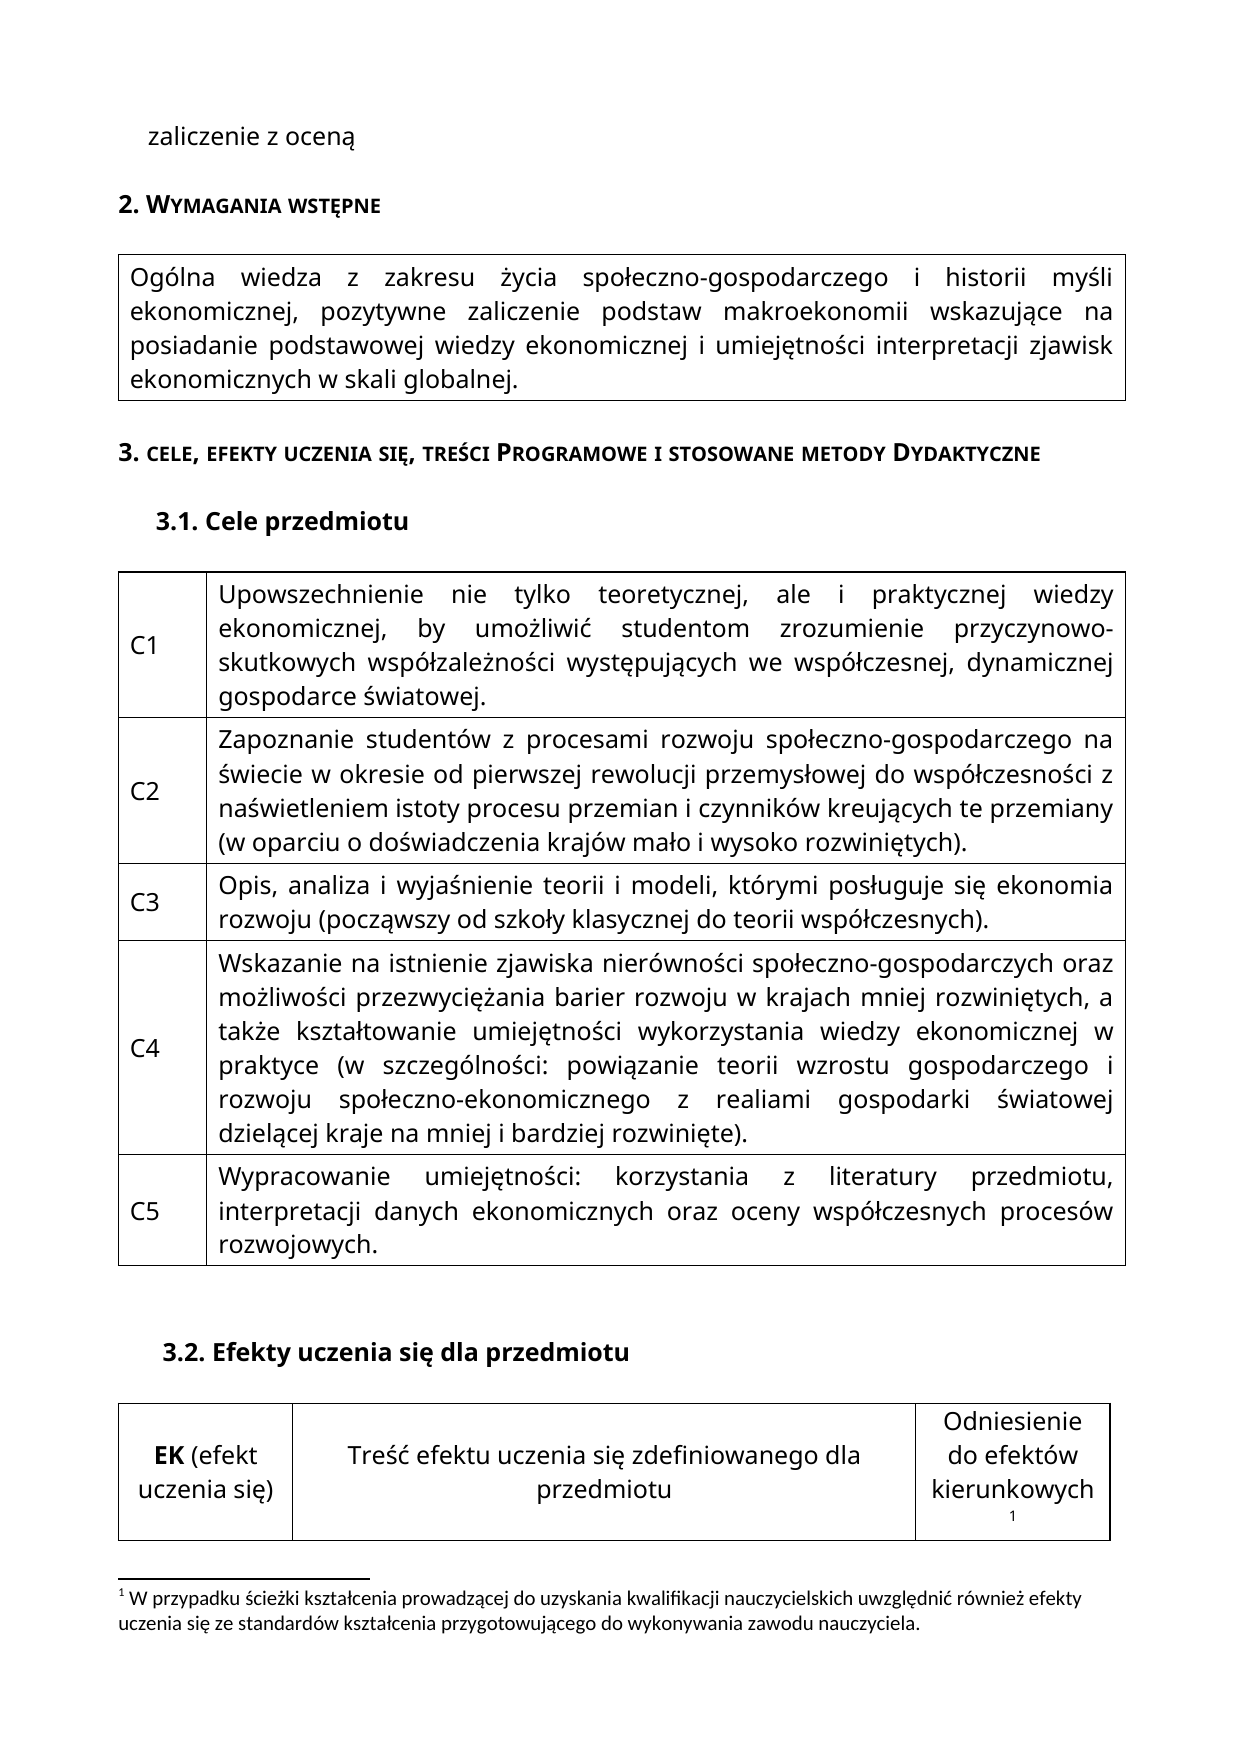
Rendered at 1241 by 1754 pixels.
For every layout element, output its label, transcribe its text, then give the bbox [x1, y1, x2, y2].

text 3.1. Cele przedmiotu [156, 503, 1122, 537]
table_header Odniesienie do efektów kierunkowych [916, 1404, 1109, 1540]
table_cell Wskazanie na istnienie zjawiska nierówności społeczno-gospodarczych oraz możliwości przezwyciężania barier rozwoju w krajach mniej rozwiniętych, a także kształtowanie umiejętności wykorzystania wiedzy ekonomicznej w praktyce (w szczególności: powiązanie teorii wzrostu gospodarczego i rozwoju społeczno-ekonomicznego z realiami gospodarki światowej dzielącej kraje na mniej i bardziej rozwinięte). [207, 941, 1125, 1154]
table_cell C2 [119, 718, 206, 863]
table_cell C3 [119, 864, 206, 940]
table_header Treść efektu uczenia się zdefiniowanego dla przedmiotu [293, 1404, 915, 1540]
text 3. cele, efekty uczenia się, treści Programowe i stosowane metody Dydaktyczne [118, 435, 1122, 469]
text zaliczenie z oceną [148, 118, 1122, 152]
table_cell C5 [119, 1155, 206, 1265]
table_header Ogólna wiedza z zakresu życia społeczno-gospodarczego i historii myśli ekonomicznej, pozytywne zaliczenie podstaw makroekonomii wskazujące na posiadanie podstawowej wiedzy ekonomicznej i umiejętności interpretacji zjawisk ekonomicznych w skali globalnej. [119, 255, 1125, 400]
table_header C1 [119, 573, 206, 717]
table_cell Opis, analiza i wyjaśnienie teorii i modeli, którymi posługuje się ekonomia rozwoju (począwszy od szkoły klasycznej do teorii współczesnych). [207, 864, 1125, 940]
table_cell C4 [119, 941, 206, 1154]
table_cell Zapoznanie studentów z procesami rozwoju społeczno-gospodarczego na świecie w okresie od pierwszej rewolucji przemysłowej do współczesności z naświetleniem istoty procesu przemian i czynników kreujących te przemiany (w oparciu o doświadczenia krajów mało i wysoko rozwiniętych). [207, 718, 1125, 863]
text 3.2. Efekty uczenia się dla przedmiotu [162, 1334, 1122, 1369]
table_header Upowszechnienie nie tylko teoretycznej, ale i praktycznej wiedzy ekonomicznej, by umożliwić studentom zrozumienie przyczynowo-skutkowych współzależności występujących we współczesnej, dynamicznej gospodarce światowej. [207, 573, 1125, 717]
table_cell Wypracowanie umiejętności: korzystania z literatury przedmiotu, interpretacji danych ekonomicznych oraz oceny współczesnych procesów rozwojowych. [207, 1155, 1125, 1265]
text 2. Wymagania wstępne [118, 186, 1122, 220]
table_header EK (efekt uczenia się) [119, 1404, 292, 1540]
